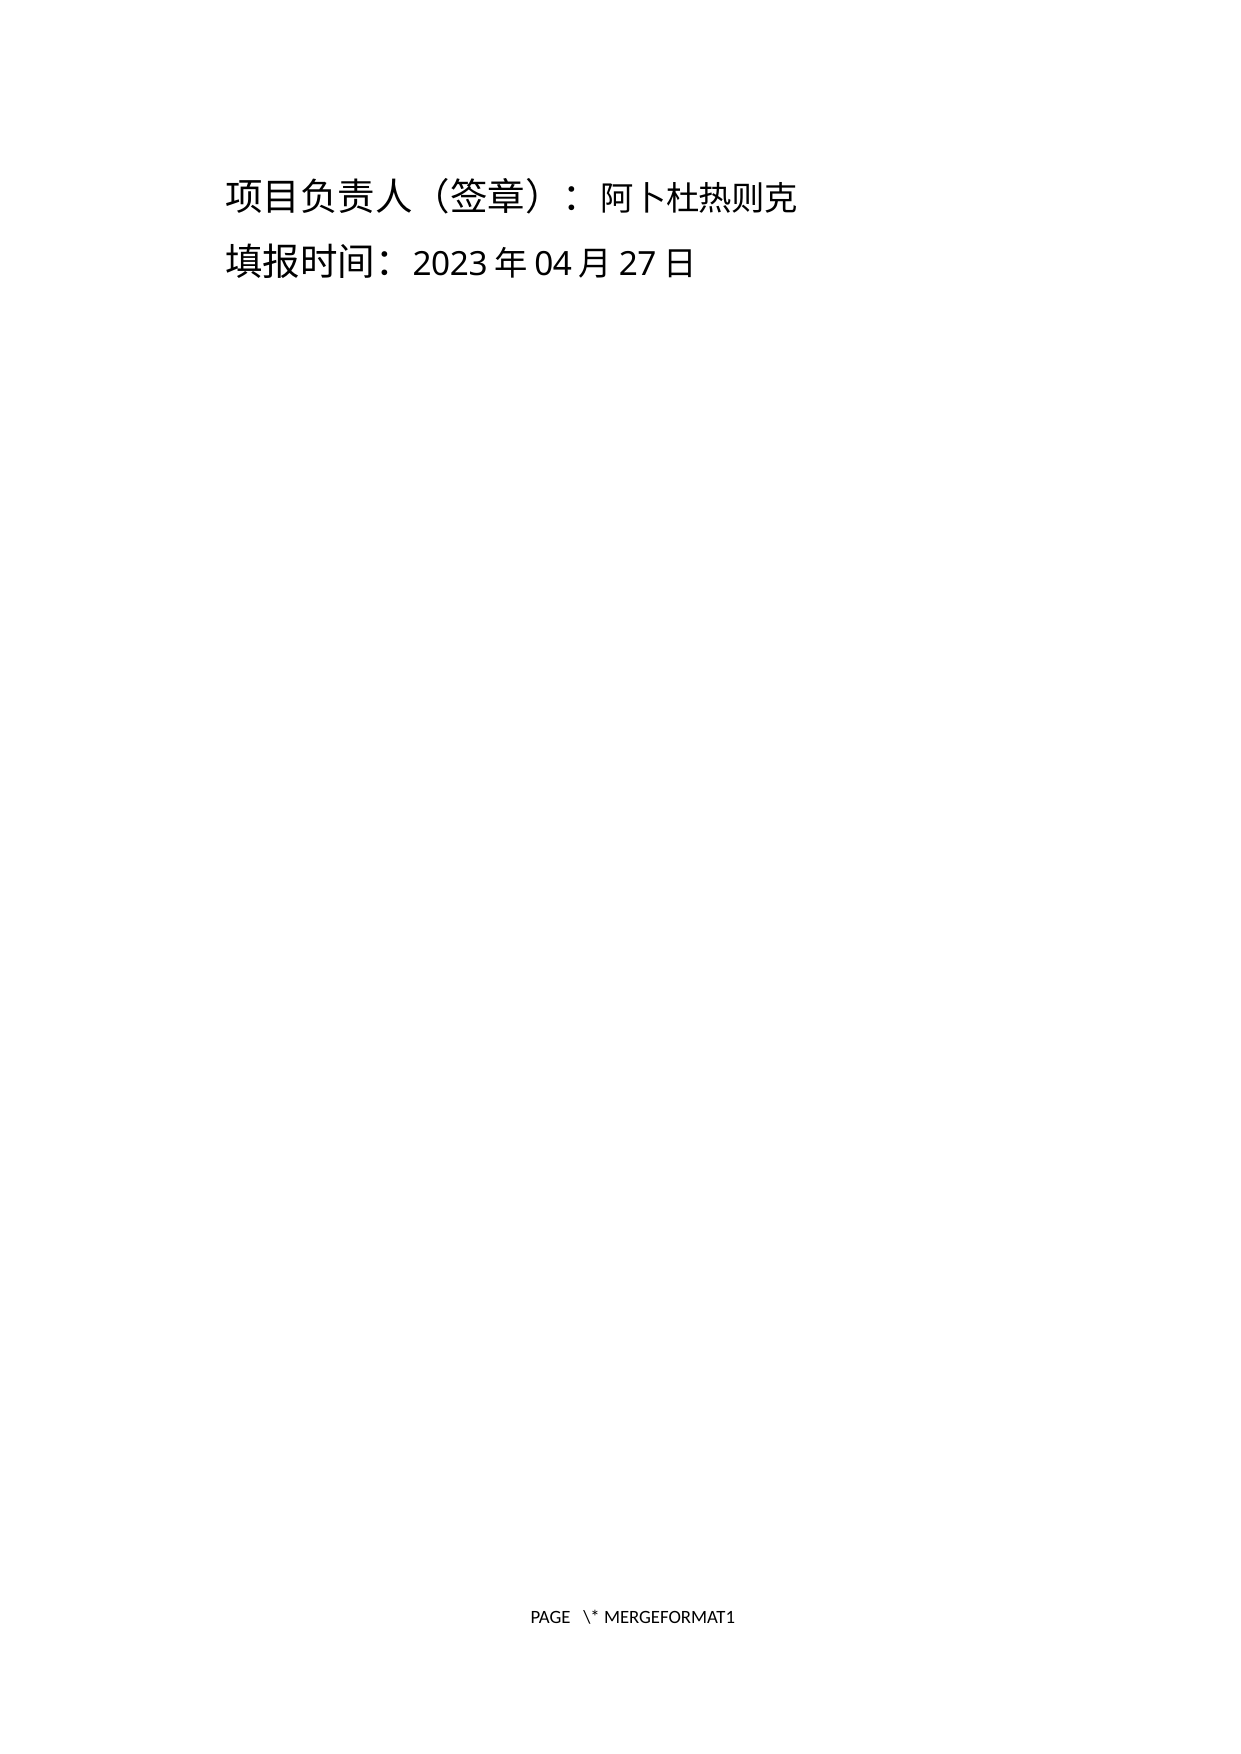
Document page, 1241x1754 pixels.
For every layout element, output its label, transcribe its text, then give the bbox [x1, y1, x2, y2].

text 项目负责人（签章）：阿卜杜热则克 [187, 162, 1078, 227]
text 填报时间：2023年04月27日 [187, 227, 1078, 292]
